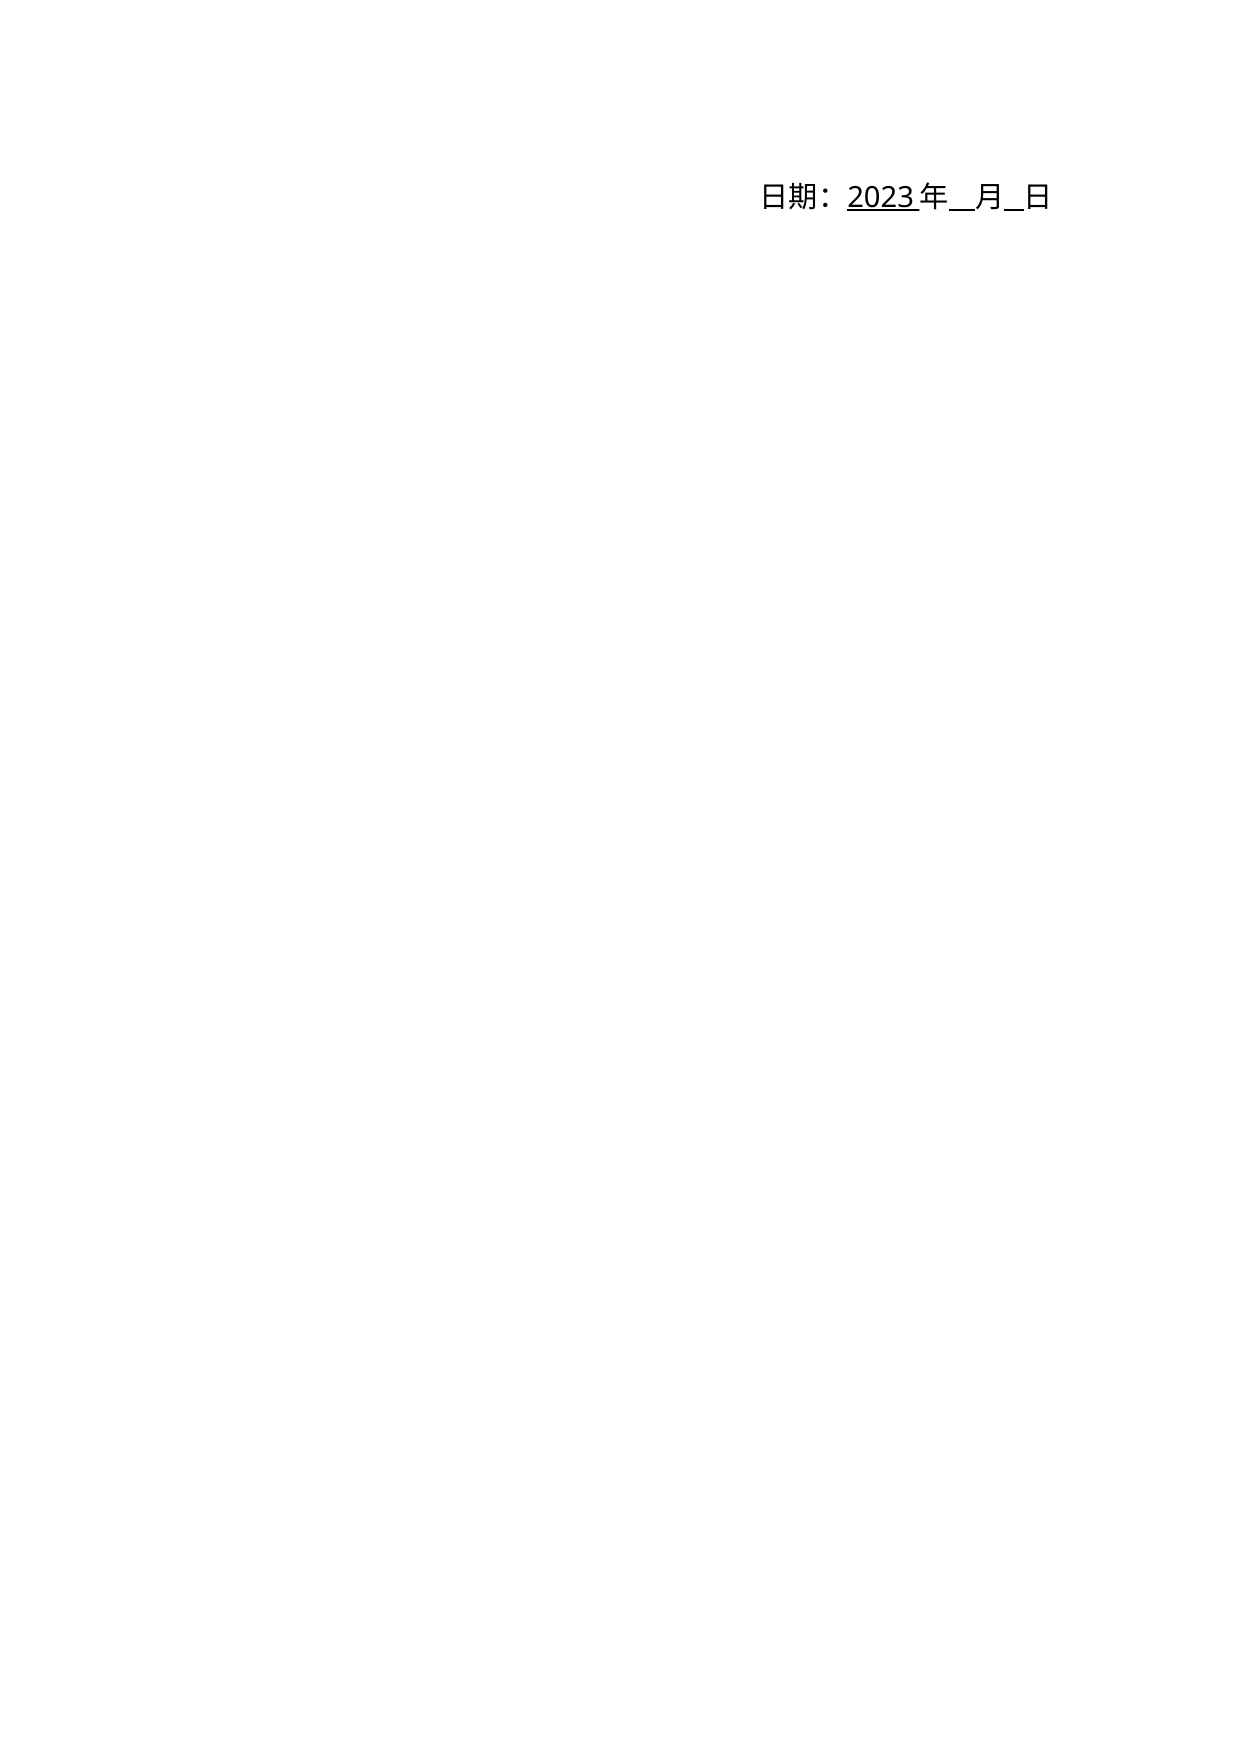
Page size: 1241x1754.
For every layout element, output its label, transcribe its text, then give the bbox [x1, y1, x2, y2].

text 日期：2023年 月 日 [187, 162, 1053, 227]
